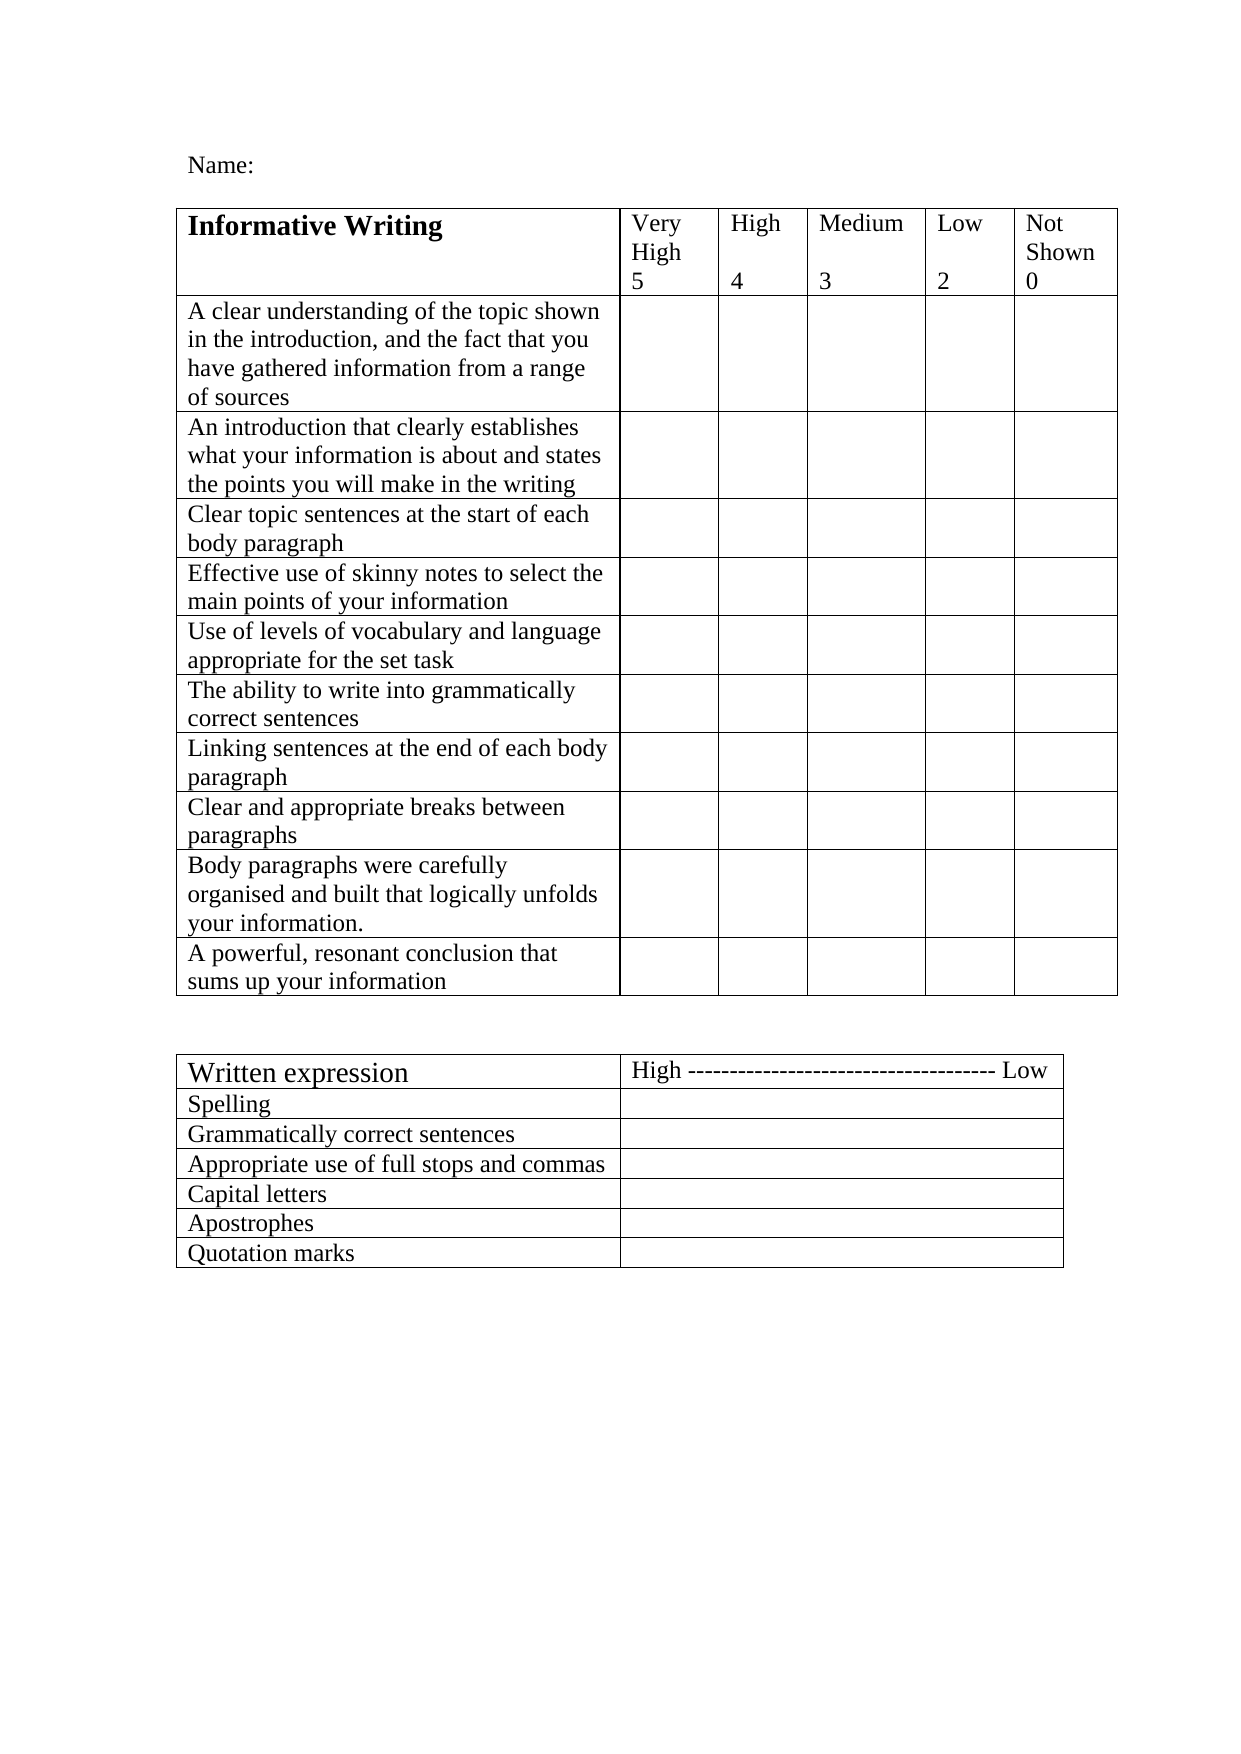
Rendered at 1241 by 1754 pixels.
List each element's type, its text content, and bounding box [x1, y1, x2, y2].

table_cell [808, 938, 925, 995]
table_cell [926, 412, 1014, 498]
table_cell [926, 938, 1014, 995]
table_cell Spelling [177, 1089, 620, 1118]
table_cell [719, 675, 807, 732]
table_cell [621, 1179, 1063, 1207]
table_cell [926, 296, 1014, 411]
table_cell Quotation marks [177, 1238, 620, 1267]
table_cell [719, 938, 807, 995]
table_cell [719, 412, 807, 498]
table_header Medium 3 [808, 209, 925, 295]
table_cell [926, 558, 1014, 615]
table_cell [1015, 675, 1117, 732]
table_cell [719, 850, 807, 937]
table_cell [926, 616, 1014, 674]
table_cell [621, 1089, 1063, 1118]
table_cell Effective use of skinny notes to select the main points of your information [177, 558, 619, 615]
table_cell [621, 1149, 1063, 1178]
table_cell [808, 850, 925, 937]
table_cell [1015, 412, 1117, 498]
table_cell [1015, 616, 1117, 674]
table_cell [1015, 792, 1117, 849]
table_cell Use of levels of vocabulary and language appropriate for the set task [177, 616, 619, 674]
table_cell [1015, 733, 1117, 791]
table_header Low 2 [926, 209, 1014, 295]
table_cell [926, 499, 1014, 557]
table_cell [1015, 499, 1117, 557]
table_cell [621, 1238, 1063, 1267]
table_cell [621, 412, 718, 498]
table_cell Appropriate use of full stops and commas [177, 1149, 620, 1178]
table_cell [926, 675, 1014, 732]
table_cell [1015, 558, 1117, 615]
table_cell [808, 792, 925, 849]
table_cell [621, 675, 718, 732]
text Name: [187, 150, 1053, 207]
table_cell [621, 1209, 1063, 1237]
table_cell Clear and appropriate breaks between paragraphs [177, 792, 619, 849]
table_cell [719, 296, 807, 411]
table_cell A clear understanding of the topic shown in the introduction, and the fact that you have gathered information from a range of sources [177, 296, 619, 411]
table_cell [1015, 850, 1117, 937]
table_cell [719, 499, 807, 557]
table_cell [1015, 938, 1117, 995]
table_cell [621, 499, 718, 557]
table_cell [808, 616, 925, 674]
table_cell [621, 733, 718, 791]
table_cell [808, 558, 925, 615]
table_cell [719, 792, 807, 849]
table_cell [808, 733, 925, 791]
table_cell [621, 792, 718, 849]
table_cell [621, 938, 718, 995]
table_cell A powerful, resonant conclusion that sums up your information [177, 938, 619, 995]
table_cell [621, 296, 718, 411]
table_cell [719, 733, 807, 791]
table_header Informative Writing [177, 209, 619, 295]
table_cell [719, 616, 807, 674]
table_header Not Shown 0 [1015, 209, 1117, 295]
table_cell [1015, 296, 1117, 411]
table_cell [621, 850, 718, 937]
table_header High 4 [719, 209, 807, 295]
table_cell [808, 499, 925, 557]
table_cell [808, 412, 925, 498]
table_cell [926, 850, 1014, 937]
table_cell [926, 792, 1014, 849]
table_cell [621, 558, 718, 615]
table_cell Body paragraphs were carefully organised and built that logically unfolds your information. [177, 850, 619, 937]
table_header Very High 5 [621, 209, 718, 295]
table_cell The ability to write into grammatically correct sentences [177, 675, 619, 732]
table_cell [719, 558, 807, 615]
table_header Written expression [177, 1055, 620, 1088]
table_cell Clear topic sentences at the start of each body paragraph [177, 499, 619, 557]
table_cell Linking sentences at the end of each body paragraph [177, 733, 619, 791]
table_cell [926, 733, 1014, 791]
table_cell [621, 1119, 1063, 1148]
table_cell [808, 296, 925, 411]
table_cell Apostrophes [177, 1209, 620, 1237]
table_cell [808, 675, 925, 732]
table_cell Capital letters [177, 1179, 620, 1207]
table_cell [621, 616, 718, 674]
table_cell Grammatically correct sentences [177, 1119, 620, 1148]
table_cell An introduction that clearly establishes what your information is about and states the points you will make in the writing [177, 412, 619, 498]
table_header High ------------------------------------- Low [621, 1055, 1063, 1088]
